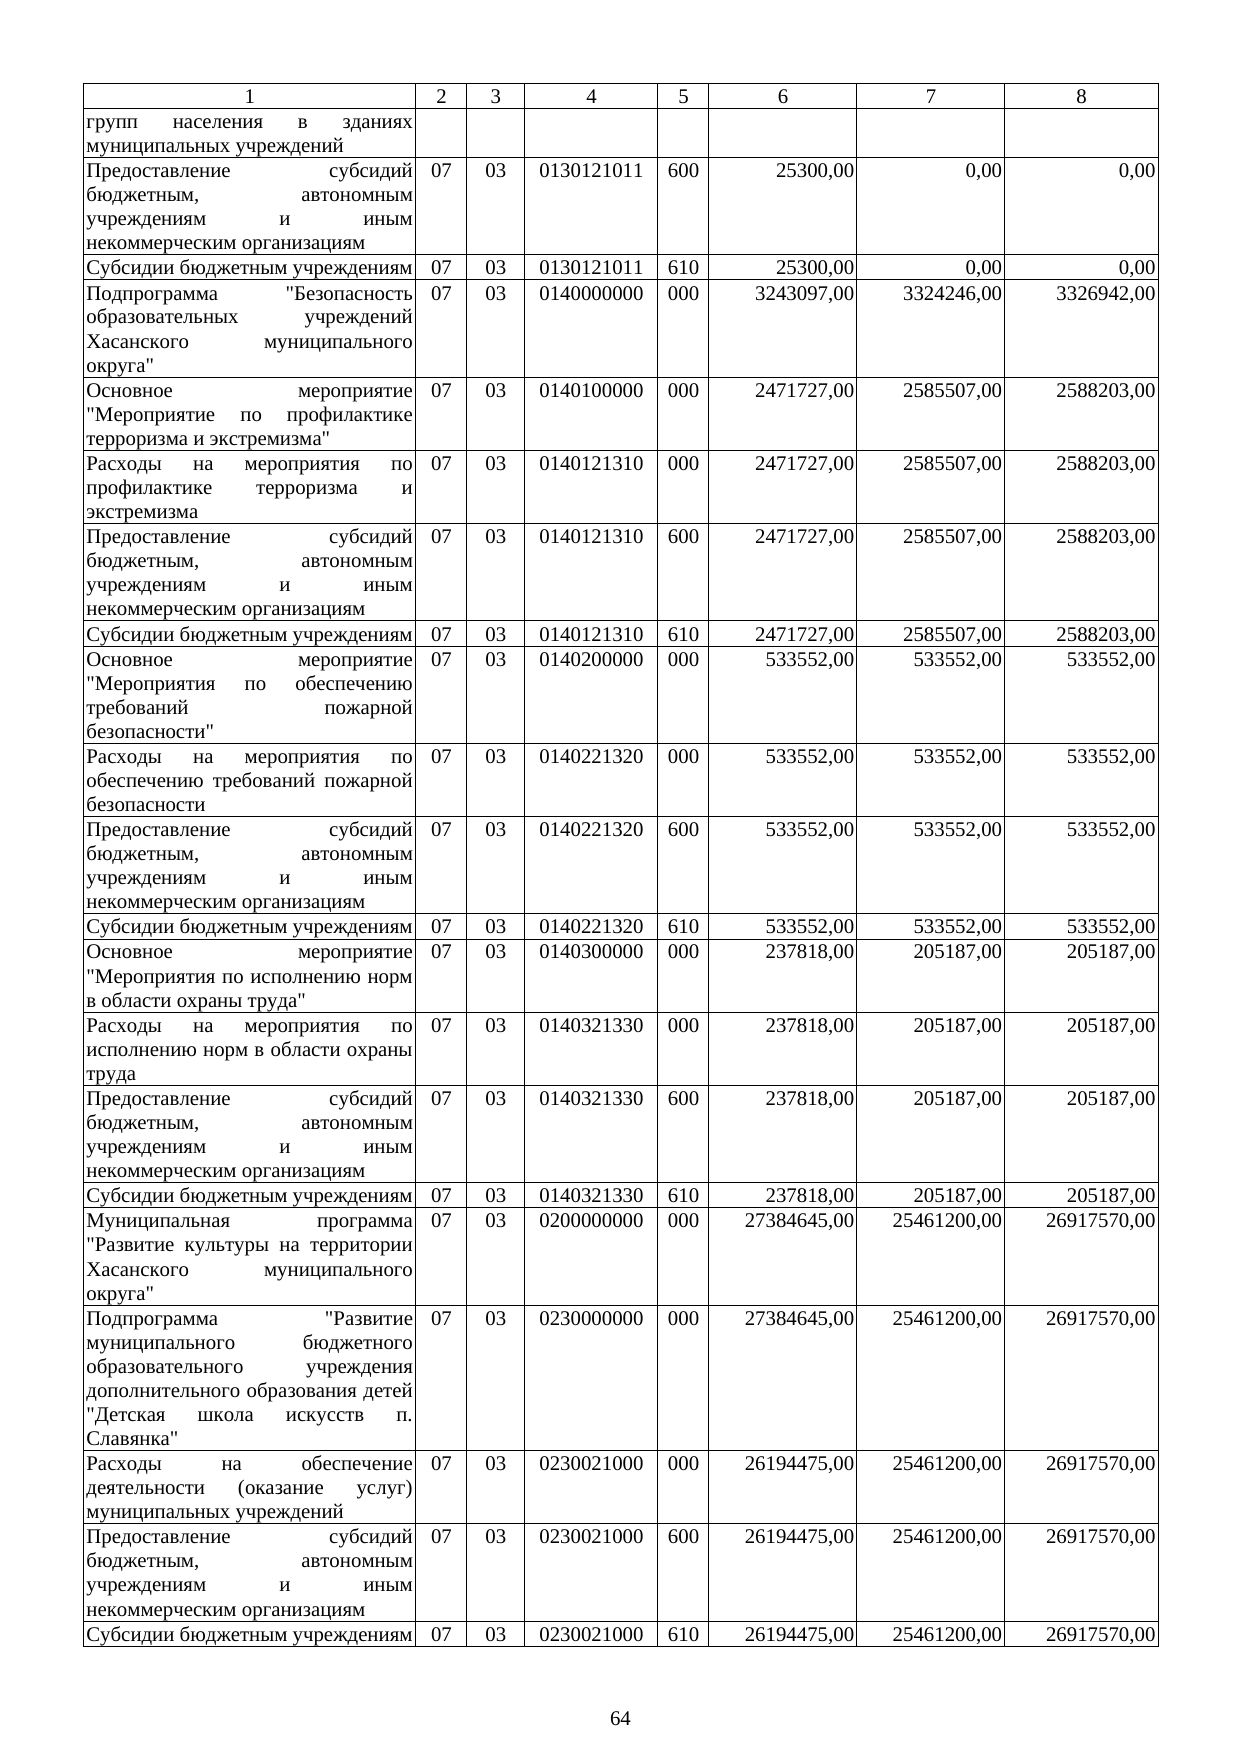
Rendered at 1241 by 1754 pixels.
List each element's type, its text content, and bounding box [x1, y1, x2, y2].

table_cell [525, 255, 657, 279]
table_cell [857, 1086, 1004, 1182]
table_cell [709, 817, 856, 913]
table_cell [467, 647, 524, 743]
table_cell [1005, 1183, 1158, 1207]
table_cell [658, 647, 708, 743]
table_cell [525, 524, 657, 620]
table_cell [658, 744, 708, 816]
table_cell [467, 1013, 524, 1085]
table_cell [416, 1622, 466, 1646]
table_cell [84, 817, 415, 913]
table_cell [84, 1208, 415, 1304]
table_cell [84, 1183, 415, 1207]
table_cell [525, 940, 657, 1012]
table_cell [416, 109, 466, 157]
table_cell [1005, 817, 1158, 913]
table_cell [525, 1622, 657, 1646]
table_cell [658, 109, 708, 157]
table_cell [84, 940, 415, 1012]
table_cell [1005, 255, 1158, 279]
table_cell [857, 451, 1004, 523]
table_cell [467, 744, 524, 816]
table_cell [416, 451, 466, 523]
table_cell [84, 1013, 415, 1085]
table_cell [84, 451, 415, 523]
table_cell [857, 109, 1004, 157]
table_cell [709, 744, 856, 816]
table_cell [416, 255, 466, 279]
table_header 5 [658, 84, 708, 108]
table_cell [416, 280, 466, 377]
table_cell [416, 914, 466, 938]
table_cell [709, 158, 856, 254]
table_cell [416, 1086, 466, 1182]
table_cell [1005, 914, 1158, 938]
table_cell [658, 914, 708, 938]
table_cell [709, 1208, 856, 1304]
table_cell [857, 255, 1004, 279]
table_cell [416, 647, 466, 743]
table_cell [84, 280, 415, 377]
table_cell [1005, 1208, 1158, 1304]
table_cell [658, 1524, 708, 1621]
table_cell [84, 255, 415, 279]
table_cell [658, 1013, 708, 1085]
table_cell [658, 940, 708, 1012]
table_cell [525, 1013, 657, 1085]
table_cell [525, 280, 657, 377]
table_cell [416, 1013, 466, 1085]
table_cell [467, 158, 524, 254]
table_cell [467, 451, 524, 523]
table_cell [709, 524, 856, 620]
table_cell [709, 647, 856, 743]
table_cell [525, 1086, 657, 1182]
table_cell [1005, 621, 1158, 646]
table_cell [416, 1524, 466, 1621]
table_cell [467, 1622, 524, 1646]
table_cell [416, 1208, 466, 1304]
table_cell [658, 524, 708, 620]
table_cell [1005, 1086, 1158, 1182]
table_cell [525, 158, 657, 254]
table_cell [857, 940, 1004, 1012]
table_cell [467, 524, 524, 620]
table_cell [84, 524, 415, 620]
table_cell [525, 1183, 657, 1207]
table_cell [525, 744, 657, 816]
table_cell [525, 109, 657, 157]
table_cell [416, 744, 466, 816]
table_header 4 [525, 84, 657, 108]
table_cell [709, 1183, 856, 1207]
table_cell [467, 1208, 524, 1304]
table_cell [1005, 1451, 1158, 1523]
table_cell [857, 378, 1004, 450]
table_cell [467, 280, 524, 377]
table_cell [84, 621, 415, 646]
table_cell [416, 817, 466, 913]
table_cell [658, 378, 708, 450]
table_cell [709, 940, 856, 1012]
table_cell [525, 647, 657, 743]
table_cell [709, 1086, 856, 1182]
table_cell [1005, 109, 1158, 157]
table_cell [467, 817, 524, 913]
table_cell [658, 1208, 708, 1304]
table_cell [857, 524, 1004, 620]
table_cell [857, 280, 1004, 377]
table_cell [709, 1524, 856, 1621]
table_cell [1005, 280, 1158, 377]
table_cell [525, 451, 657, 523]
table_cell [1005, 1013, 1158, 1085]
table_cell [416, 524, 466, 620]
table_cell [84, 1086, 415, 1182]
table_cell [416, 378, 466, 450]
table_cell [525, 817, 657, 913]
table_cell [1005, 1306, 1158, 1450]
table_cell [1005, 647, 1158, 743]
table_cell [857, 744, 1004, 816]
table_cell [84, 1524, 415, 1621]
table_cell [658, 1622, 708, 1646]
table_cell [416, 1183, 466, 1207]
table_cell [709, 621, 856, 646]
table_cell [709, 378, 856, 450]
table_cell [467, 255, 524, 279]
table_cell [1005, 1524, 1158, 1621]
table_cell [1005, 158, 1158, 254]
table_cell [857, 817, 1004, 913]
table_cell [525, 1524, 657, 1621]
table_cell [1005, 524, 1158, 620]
table_header 3 [467, 84, 524, 108]
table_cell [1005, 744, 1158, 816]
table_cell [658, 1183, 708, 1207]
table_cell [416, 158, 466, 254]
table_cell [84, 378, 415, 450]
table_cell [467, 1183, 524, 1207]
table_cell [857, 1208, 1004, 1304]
table_header 6 [709, 84, 856, 108]
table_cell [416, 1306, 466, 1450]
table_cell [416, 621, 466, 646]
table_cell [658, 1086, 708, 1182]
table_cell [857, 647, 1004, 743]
table_header 1 [84, 84, 415, 108]
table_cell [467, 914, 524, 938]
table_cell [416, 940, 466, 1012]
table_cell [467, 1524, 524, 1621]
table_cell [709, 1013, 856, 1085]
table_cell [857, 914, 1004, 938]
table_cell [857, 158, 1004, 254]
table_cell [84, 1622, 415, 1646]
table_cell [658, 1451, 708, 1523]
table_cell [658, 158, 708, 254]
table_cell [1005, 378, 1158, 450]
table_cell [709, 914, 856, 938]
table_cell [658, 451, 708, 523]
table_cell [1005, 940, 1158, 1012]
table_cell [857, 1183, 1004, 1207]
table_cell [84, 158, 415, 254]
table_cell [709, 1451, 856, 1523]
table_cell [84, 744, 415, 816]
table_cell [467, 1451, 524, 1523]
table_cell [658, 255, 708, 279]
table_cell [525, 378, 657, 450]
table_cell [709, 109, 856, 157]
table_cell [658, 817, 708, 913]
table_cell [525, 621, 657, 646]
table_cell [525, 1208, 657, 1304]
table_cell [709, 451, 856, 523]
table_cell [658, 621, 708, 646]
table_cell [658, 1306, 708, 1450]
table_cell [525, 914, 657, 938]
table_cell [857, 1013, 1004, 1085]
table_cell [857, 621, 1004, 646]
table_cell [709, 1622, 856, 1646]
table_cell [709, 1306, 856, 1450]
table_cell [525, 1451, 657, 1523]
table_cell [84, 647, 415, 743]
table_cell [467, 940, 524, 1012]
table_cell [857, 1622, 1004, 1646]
table_header 8 [1005, 84, 1158, 108]
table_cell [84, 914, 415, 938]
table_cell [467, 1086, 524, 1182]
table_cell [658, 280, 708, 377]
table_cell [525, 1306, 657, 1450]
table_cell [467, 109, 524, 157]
table_header 2 [416, 84, 466, 108]
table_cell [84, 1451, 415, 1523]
table_header 7 [857, 84, 1004, 108]
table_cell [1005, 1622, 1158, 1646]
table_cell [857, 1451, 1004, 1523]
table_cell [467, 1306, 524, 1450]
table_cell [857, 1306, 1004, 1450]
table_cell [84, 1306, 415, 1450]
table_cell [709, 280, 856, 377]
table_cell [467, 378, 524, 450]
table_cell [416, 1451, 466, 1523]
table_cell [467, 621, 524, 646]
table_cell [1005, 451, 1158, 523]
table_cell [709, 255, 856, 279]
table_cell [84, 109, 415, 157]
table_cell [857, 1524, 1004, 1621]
